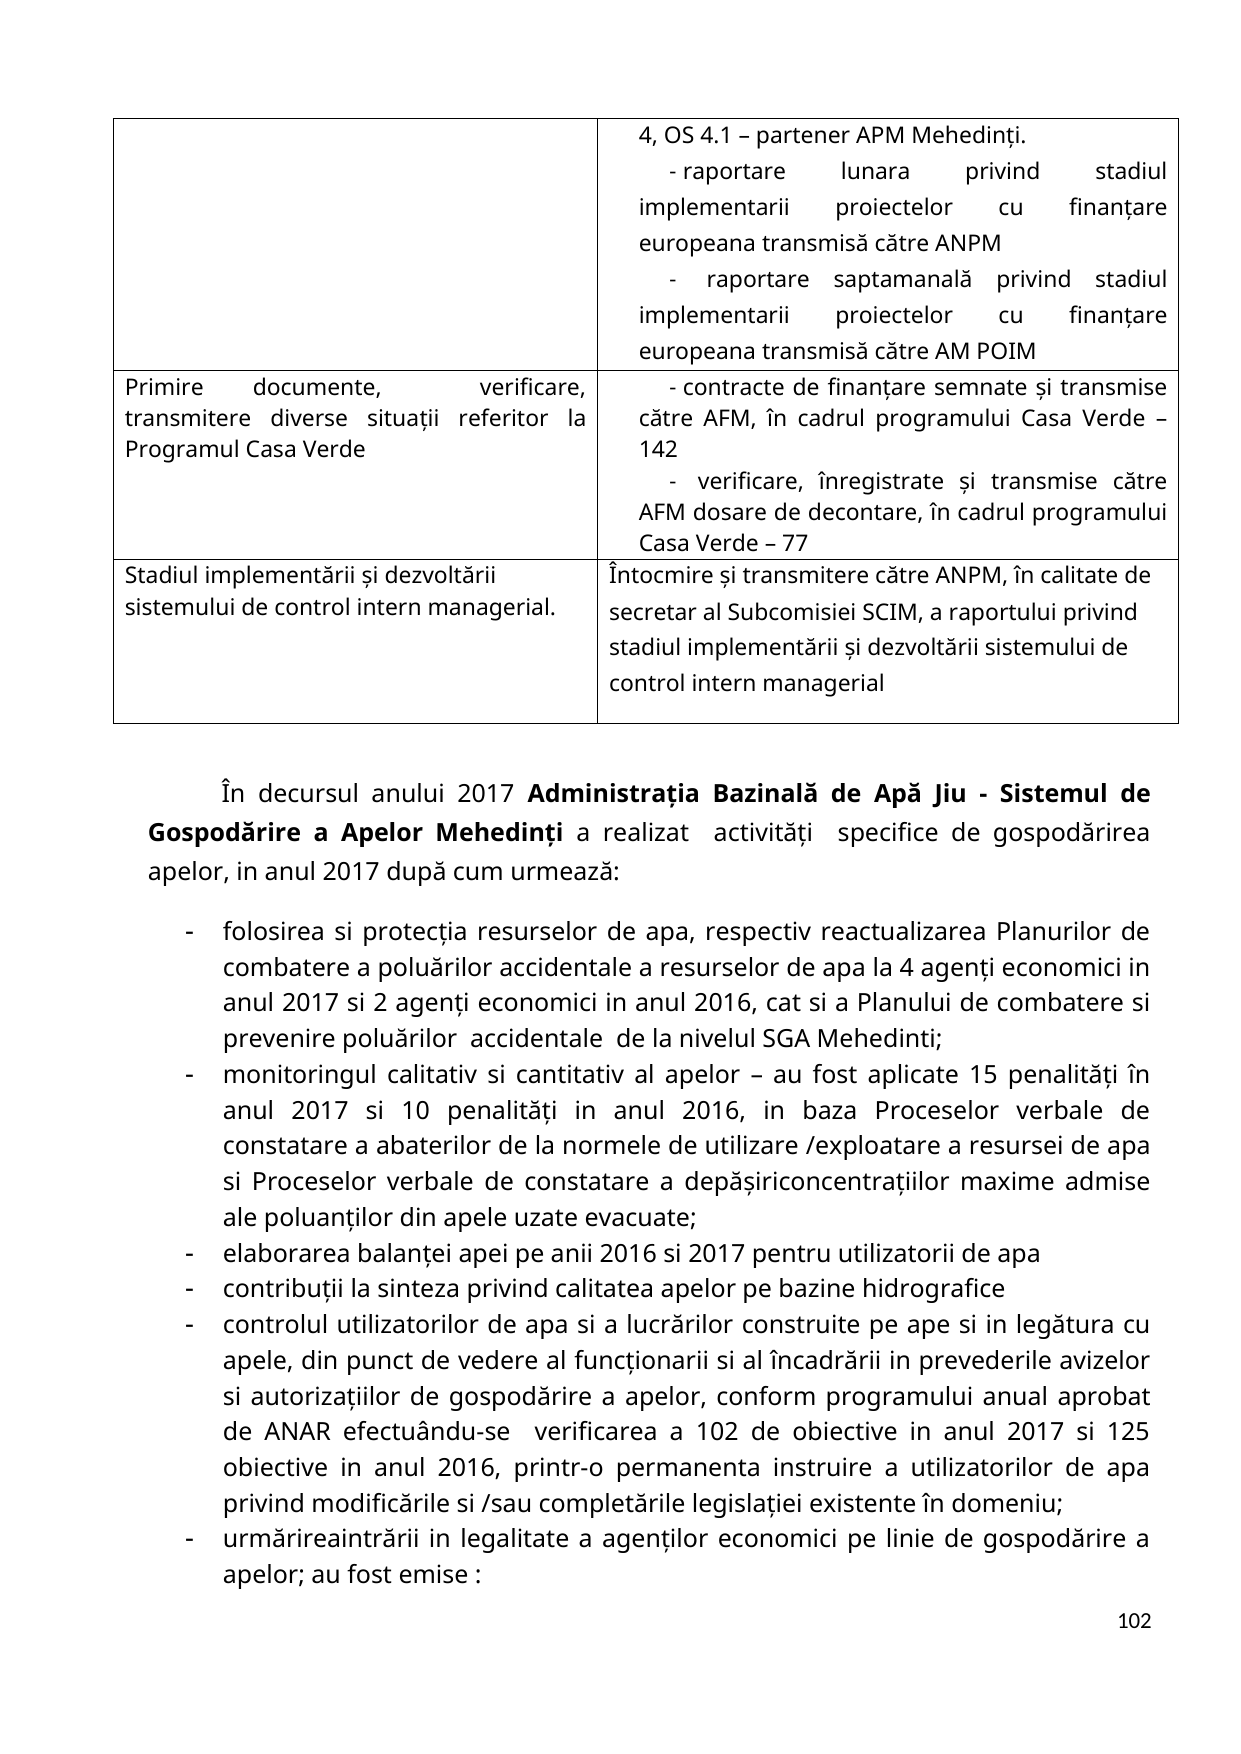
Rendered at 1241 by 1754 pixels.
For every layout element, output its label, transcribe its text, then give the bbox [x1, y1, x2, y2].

list folosirea si protecția resurselor de apa, respectiv reactualizarea Planurilor de combatere a poluărilor accidentale a resurselor de apa la 4 agenți economici in anul 2017 si 2 agenți economici in anul 2016, cat si a Planului de combatere si prevenire poluărilor accidentale de la nivelul SGA Mehedinti; [185, 914, 1152, 1055]
list contribuții la sinteza privind calitatea apelor pe bazine hidrografice [185, 1271, 1152, 1305]
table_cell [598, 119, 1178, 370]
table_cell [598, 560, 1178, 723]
list controlul utilizatorilor de apa si a lucrărilor construite pe ape si in legătura cu apele, din punct de vedere al funcționarii si al încadrării in prevederile avizelor si autorizațiilor de gospodărire a apelor, conform programului anual aprobat de ANAR efectuându-se verificarea a 102 de obiective in anul 2017 si 125 obiective in anul 2016, printr-o permanenta instruire a utilizatorilor de apa privind modificările si /sau completările legislației existente în domeniu; [185, 1307, 1152, 1519]
list urmărireaintrării in legalitate a agenților economici pe linie de gospodărire a apelor; au fost emise : [185, 1521, 1152, 1591]
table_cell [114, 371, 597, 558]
text În decursul anului 2017 Administraţia Bazinală de Apă Jiu - Sistemul de Gospodărire a Apelor Mehedinți a realizat activități specifice de gospodărirea apelor, in anul 2017 după cum urmează: [148, 775, 1152, 888]
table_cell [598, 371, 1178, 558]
list monitoringul calitativ si cantitativ al apelor – au fost aplicate 15 penalități în anul 2017 si 10 penalități in anul 2016, in baza Proceselor verbale de constatare a abaterilor de la normele de utilizare /exploatare a resursei de apa si Proceselor verbale de constatare a depășiriconcentrațiilor maxime admise ale poluanților din apele uzate evacuate; [185, 1057, 1152, 1233]
list elaborarea balanței apei pe anii 2016 si 2017 pentru utilizatorii de apa [185, 1235, 1152, 1269]
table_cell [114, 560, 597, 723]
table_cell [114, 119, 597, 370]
